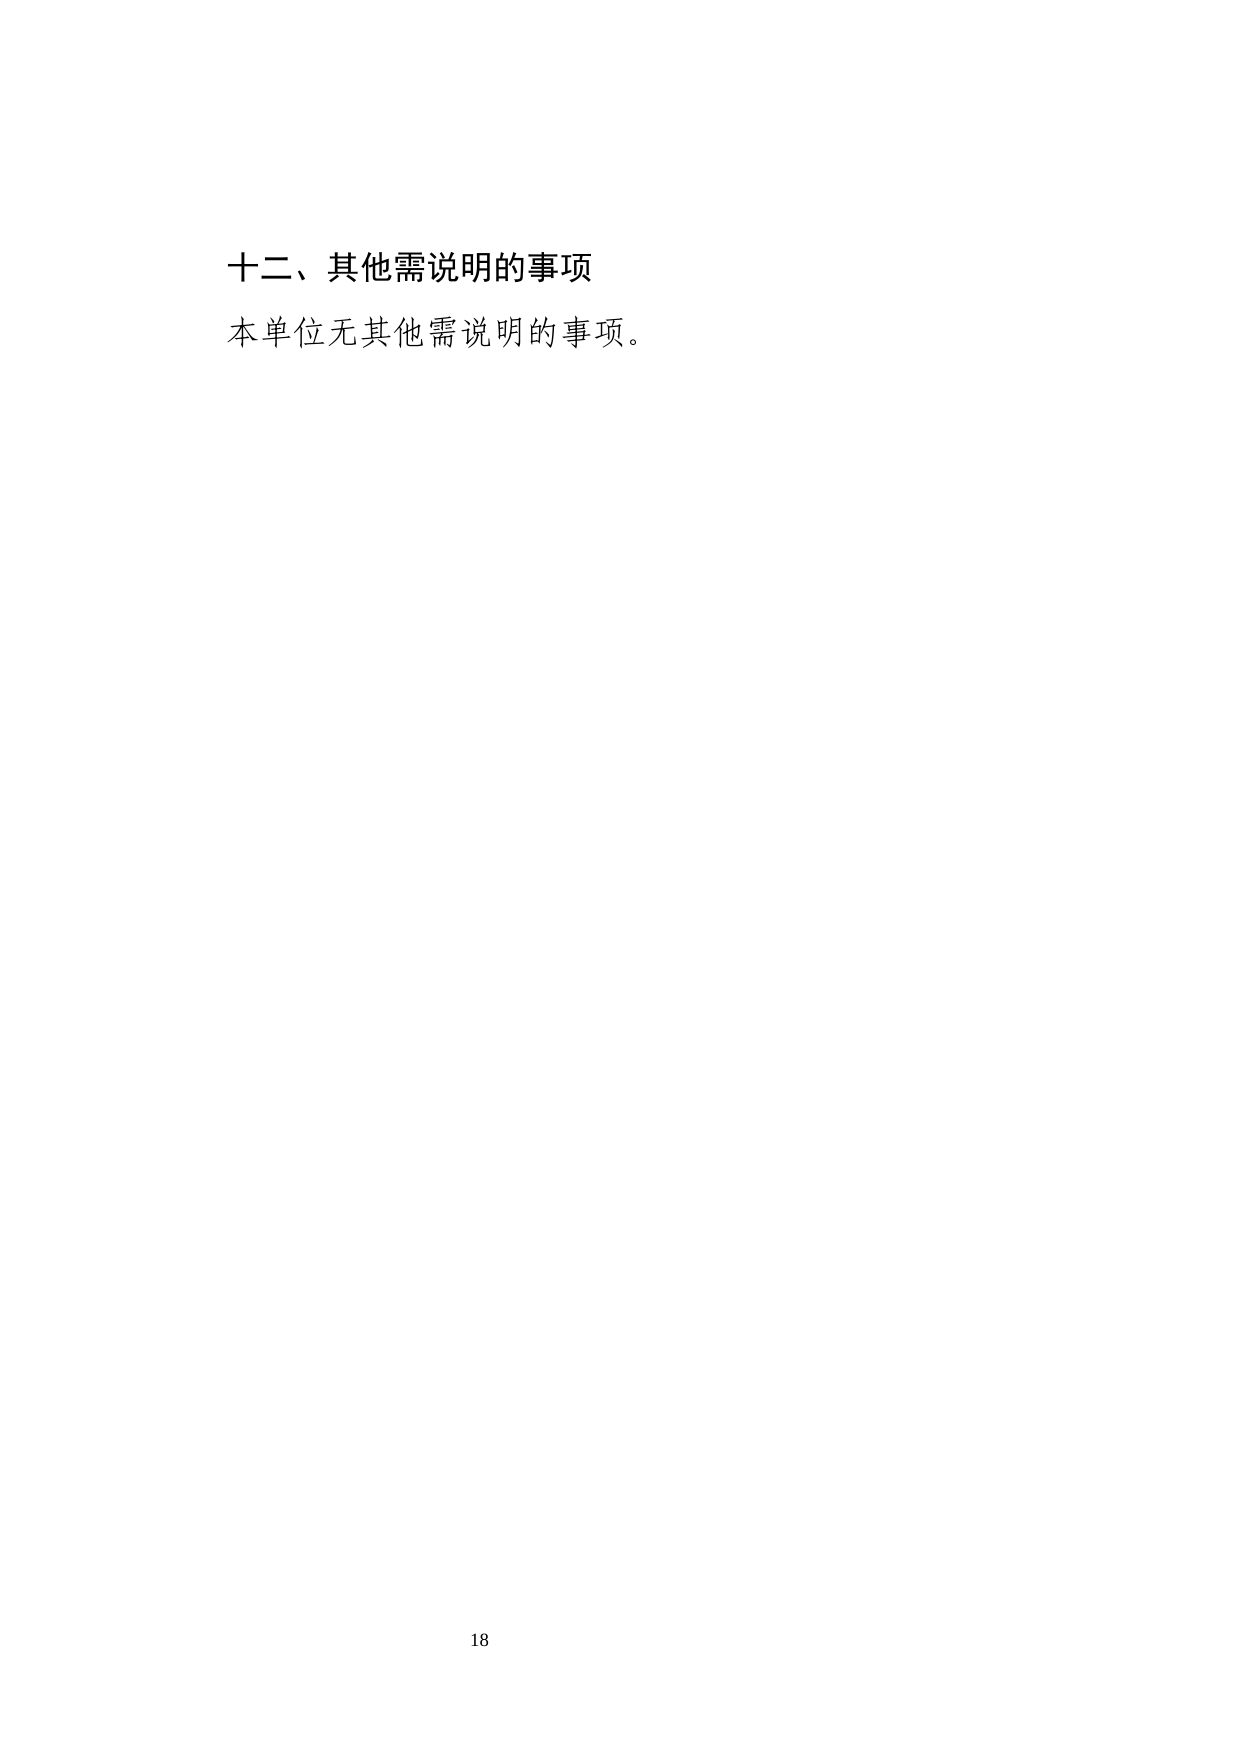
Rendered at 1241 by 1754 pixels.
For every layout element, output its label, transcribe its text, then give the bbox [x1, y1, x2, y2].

text 本单位无其他需说明的事项。 [159, 298, 1081, 363]
text 十二、其他需说明的事项 [159, 233, 1081, 298]
